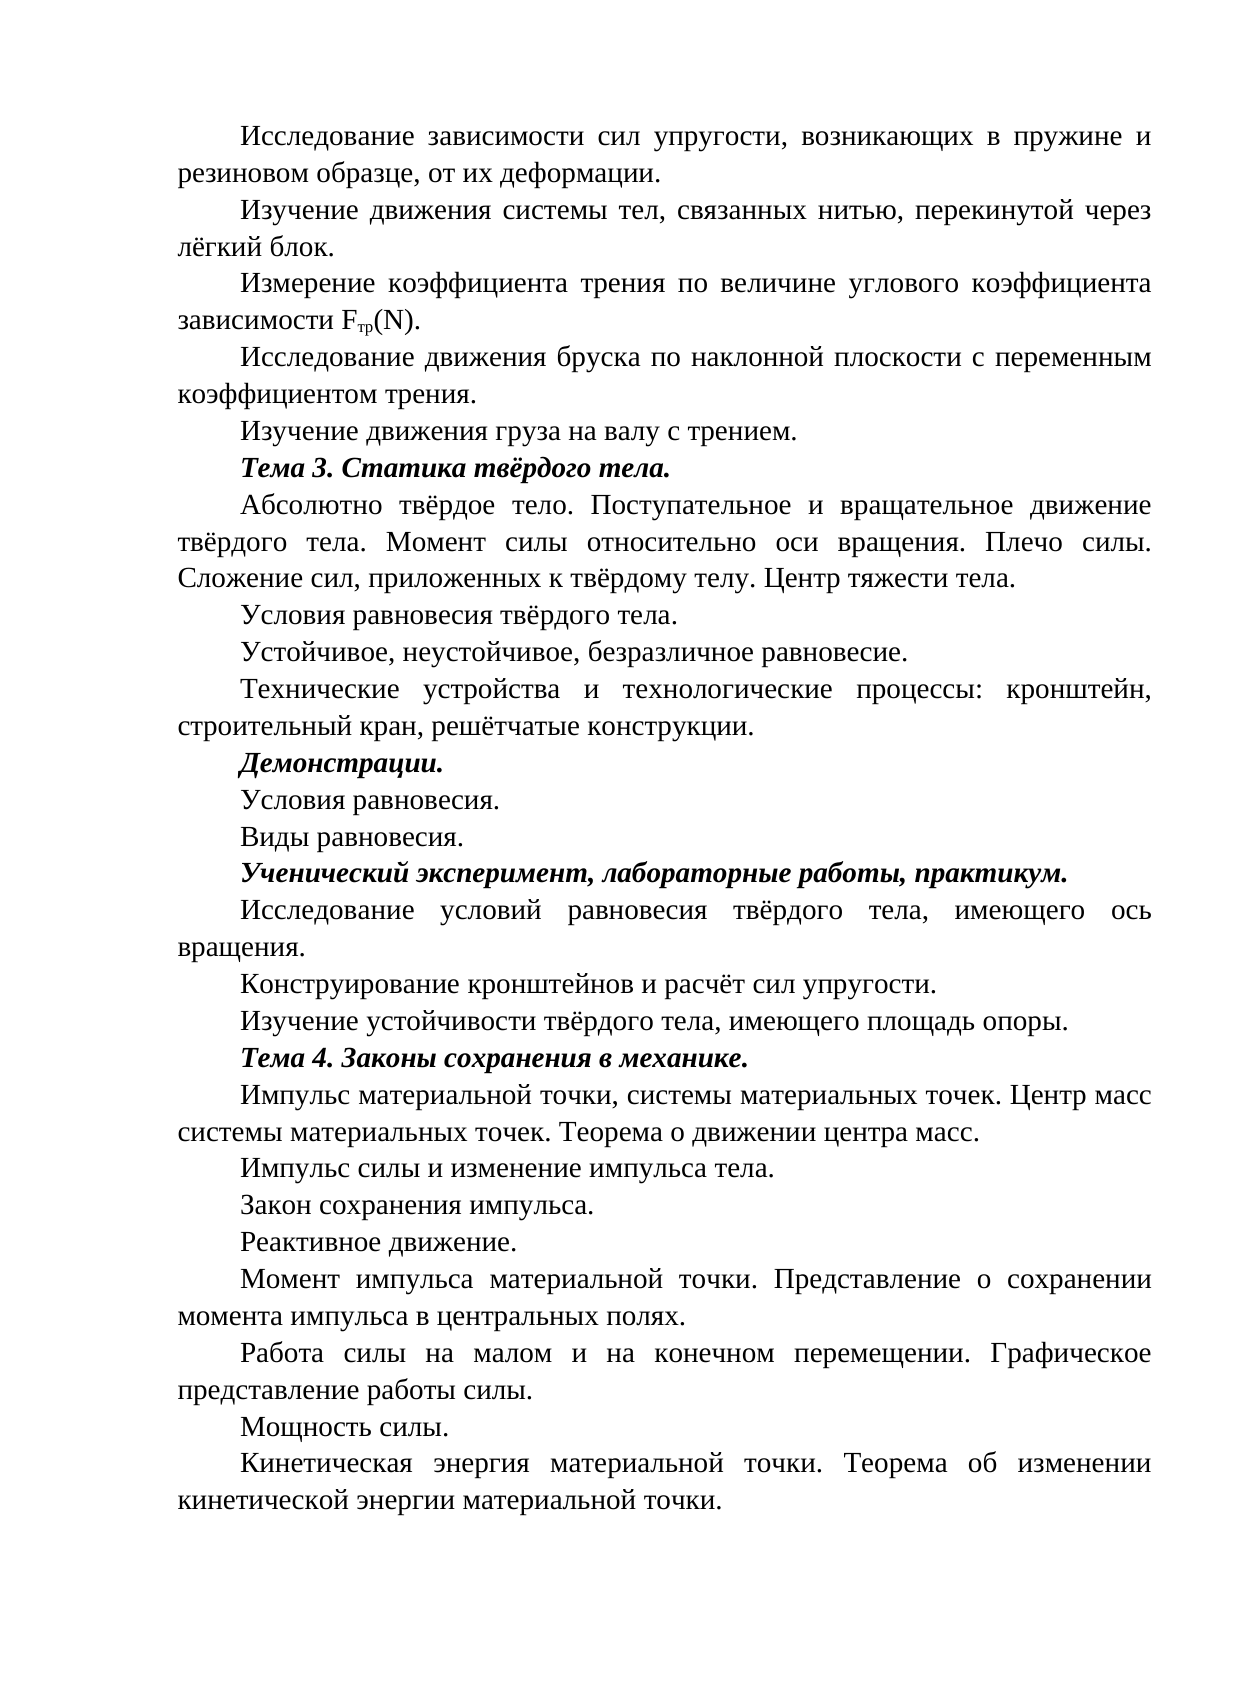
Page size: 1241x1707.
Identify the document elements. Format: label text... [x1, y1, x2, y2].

text Виды равновесия. [177, 819, 1152, 852]
text Условия равновесия твёрдого тела. [177, 597, 1152, 631]
text Мощность силы. [177, 1409, 1152, 1442]
text Импульс материальной точки, системы материальных точек. Центр масс системы материальных точек. Теорема о движении центра масс. [177, 1077, 1152, 1147]
text Исследование зависимости сил упругости, возникающих в пружине и резиновом образце, от их деформации. [177, 118, 1152, 188]
text Закон сохранения импульса. [177, 1187, 1152, 1221]
text Тема 3. Статика твёрдого тела. [177, 450, 1152, 483]
text Работа силы на малом и на конечном перемещении. Графическое представление работы силы. [177, 1335, 1152, 1405]
text Изучение движения груза на валу с трением. [177, 413, 1152, 447]
text Реактивное движение. [177, 1224, 1152, 1258]
text Ученический эксперимент, лабораторные работы, практикум. [177, 856, 1152, 889]
text Изучение движения системы тел, связанных нитью, перекинутой через лёгкий блок. [177, 192, 1152, 262]
text Конструирование кронштейнов и расчёт сил упругости. [177, 966, 1152, 1000]
text Кинетическая энергия материальной точки. Теорема об изменении кинетической энергии материальной точки. [177, 1446, 1152, 1516]
text Демонстрации. [177, 745, 1152, 778]
text Момент импульса материальной точки. Представление о сохранении момента импульса в центральных полях. [177, 1261, 1152, 1332]
text Абсолютно твёрдое тело. Поступательное и вращательное движение твёрдого тела. Момент силы относительно оси вращения. Плечо силы. Сложение сил, приложенных к твёрдому телу. Центр тяжести тела. [177, 487, 1152, 594]
text Технические устройства и технологические процессы: кронштейн, строительный кран, решётчатые конструкции. [177, 671, 1152, 742]
text Исследование движения бруска по наклонной плоскости с переменным коэффициентом трения. [177, 339, 1152, 410]
text Измерение коэффициента трения по величине углового коэффициента зависимости Fтр(N). [177, 266, 1152, 336]
text Исследование условий равновесия твёрдого тела, имеющего ось вращения. [177, 892, 1152, 963]
text Импульс силы и изменение импульса тела. [177, 1151, 1152, 1184]
text Тема 4. Законы сохранения в механике. [177, 1040, 1152, 1073]
text Условия равновесия. [177, 782, 1152, 815]
text Устойчивое, неустойчивое, безразличное равновесие. [177, 634, 1152, 668]
text Изучение устойчивости твёрдого тела, имеющего площадь опоры. [177, 1003, 1152, 1037]
